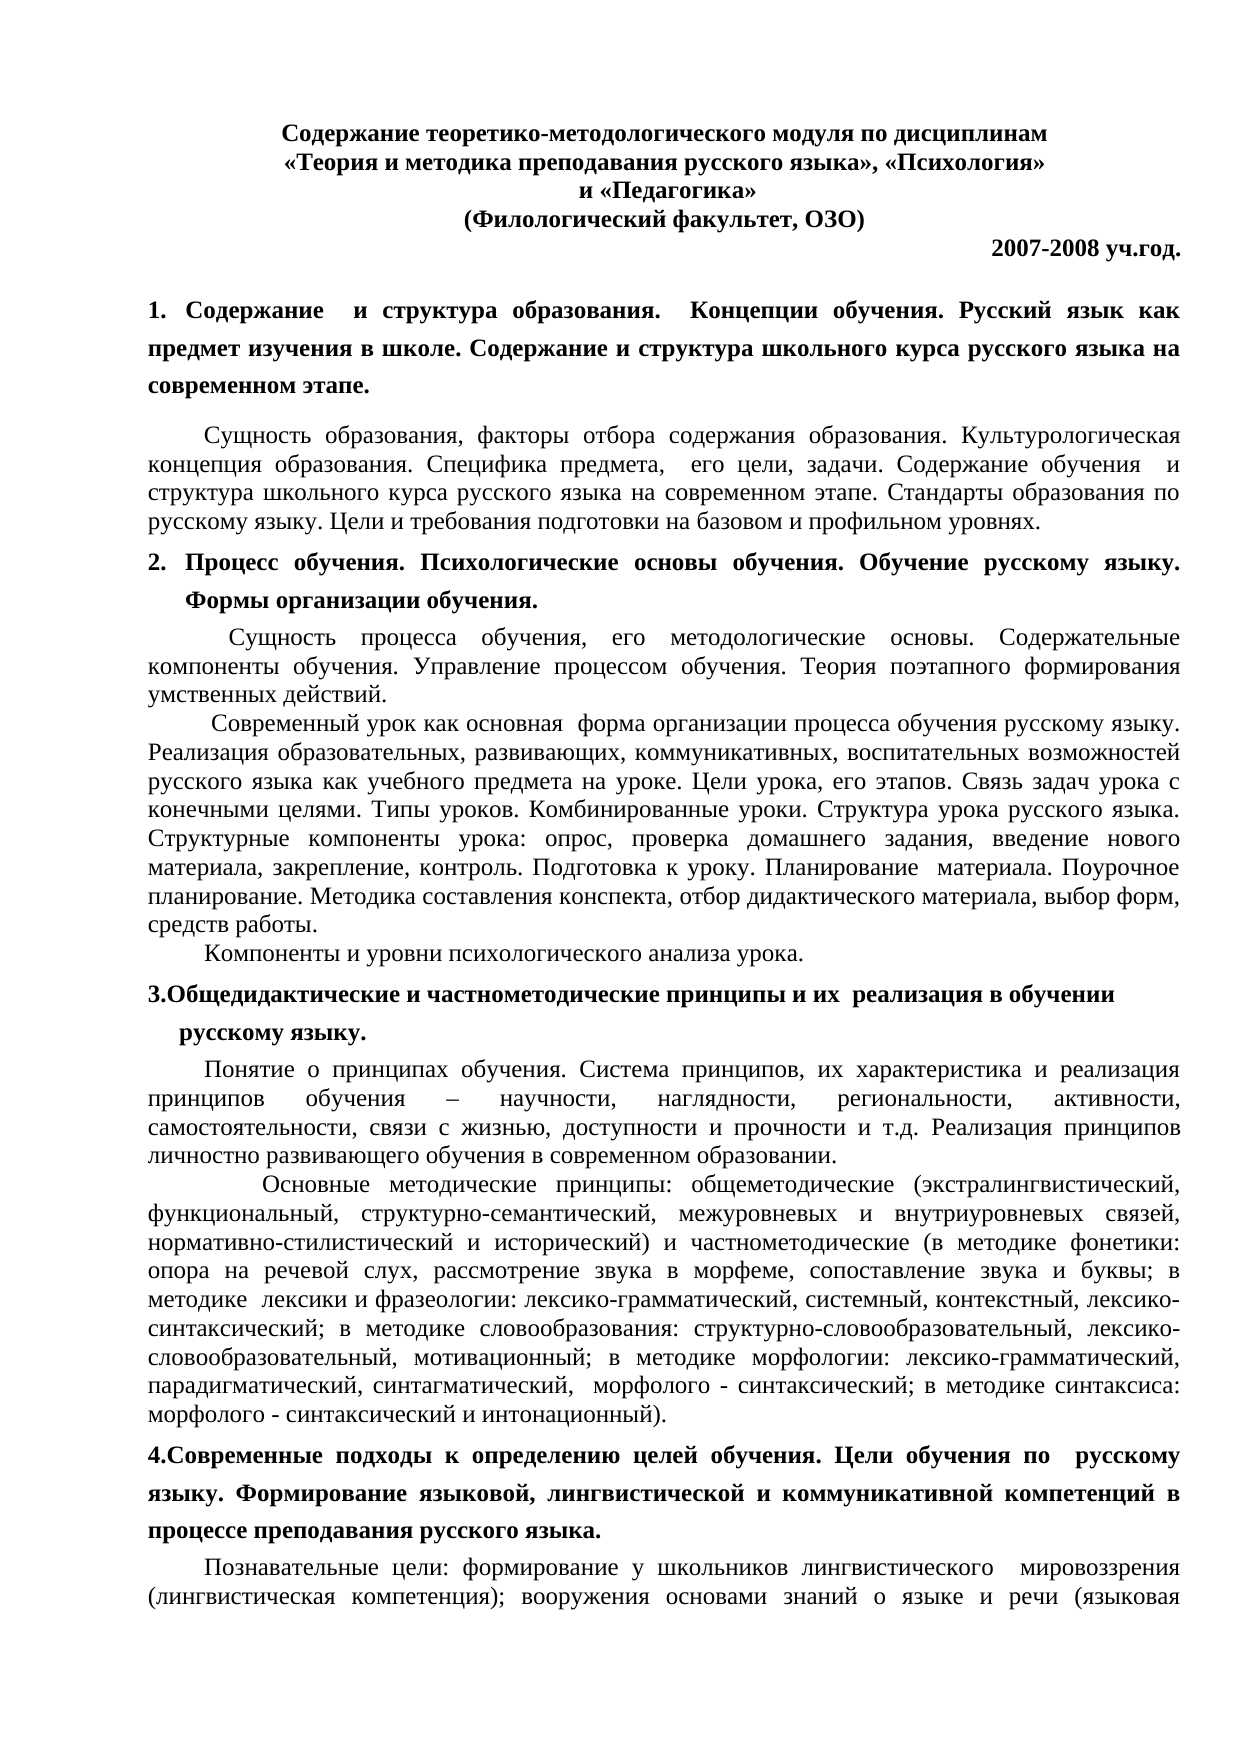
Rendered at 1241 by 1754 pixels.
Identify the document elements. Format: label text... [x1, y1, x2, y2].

text Компоненты и уровни психологического анализа урока. [148, 938, 1181, 967]
text Понятие о принципах обучения. Система принципов, их характеристика и реализация принципов обучения – научности, наглядности, региональности, активности, самостоятельности, связи с жизнью, доступности и прочности и т.д. Реализация принципов личностно развивающего обучения в современном образовании. [148, 1054, 1181, 1169]
text Современный урок как основная форма организации процесса обучения русскому языку. Реализация образовательных, развивающих, коммуникативных, воспитательных возможностей русского языка как учебного предмета на уроке. Цели урока, его этапов. Связь задач урока с конечными целями. Типы уроков. Комбинированные уроки. Структура урока русского языка. Структурные компоненты урока: опрос, проверка домашнего задания, введение нового материала, закрепление, контроль. Подготовка к уроку. Планирование материала. Поурочное планирование. Методика составления конспекта, отбор дидактического материала, выбор форм, средств работы. [148, 708, 1181, 938]
text Основные методические принципы: общеметодические (экстралингвистический, функциональный, структурно-семантический, межуровневых и внутриуровневых связей, нормативно-стилистический и исторический) и частнометодические (в методике фонетики: опора на речевой слух, рассмотрение звука в морфеме, сопоставление звука и буквы; в методике лексики и фразеологии: лексико-грамматический, системный, контекстный, лексико-синтаксический; в методике словообразования: структурно-словообразовательный, лексико-словообразовательный, мотивационный; в методике морфологии: лексико-грамматический, парадигматический, синтагматический, морфолого - синтаксический; в методике синтаксиса: морфолого - синтаксический и интонационный). [148, 1169, 1181, 1428]
text 3.Общедидактические и частнометодические принципы и их реализация в обучении [148, 979, 1181, 1008]
title Содержание теоретико-методологического модуля по дисциплинам [148, 118, 1181, 147]
title 2007-2008 уч.год. [148, 233, 1181, 262]
text Сущность процесса обучения, его методологические основы. Содержательные компоненты обучения. Управление процессом обучения. Теория поэтапного формирования умственных действий. [148, 622, 1181, 708]
text Сущность образования, факторы отбора содержания образования. Культурологическая концепция образования. Специфика предмета, его цели, задачи. Содержание обучения и структура школьного курса русского языка на современном этапе. Стандарты образования по русскому языку. Цели и требования подготовки на базовом и профильном уровнях. [148, 407, 1181, 535]
title «Теория и методика преподавания русского языка», «Психология» [148, 147, 1181, 176]
text 4.Современные подходы к определению целей обучения. Цели обучения по русскому языку. Формирование языковой, лингвистической и коммуникативной компетенций в процессе преподавания русского языка. [148, 1440, 1181, 1544]
list Процесс обучения. Психологические основы обучения. Обучение русскому языку. Формы организации обучения. [148, 547, 1181, 613]
title (Филологический факультет, ОЗО) [148, 204, 1181, 233]
title и «Педагогика» [148, 176, 1181, 204]
list Содержание и структура образования. Концепции обучения. Русский язык как предмет изучения в школе. Содержание и структура школьного курса русского языка на современном этапе. [148, 295, 1181, 399]
text русскому языку. [148, 1017, 1181, 1046]
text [148, 1552, 1181, 1610]
